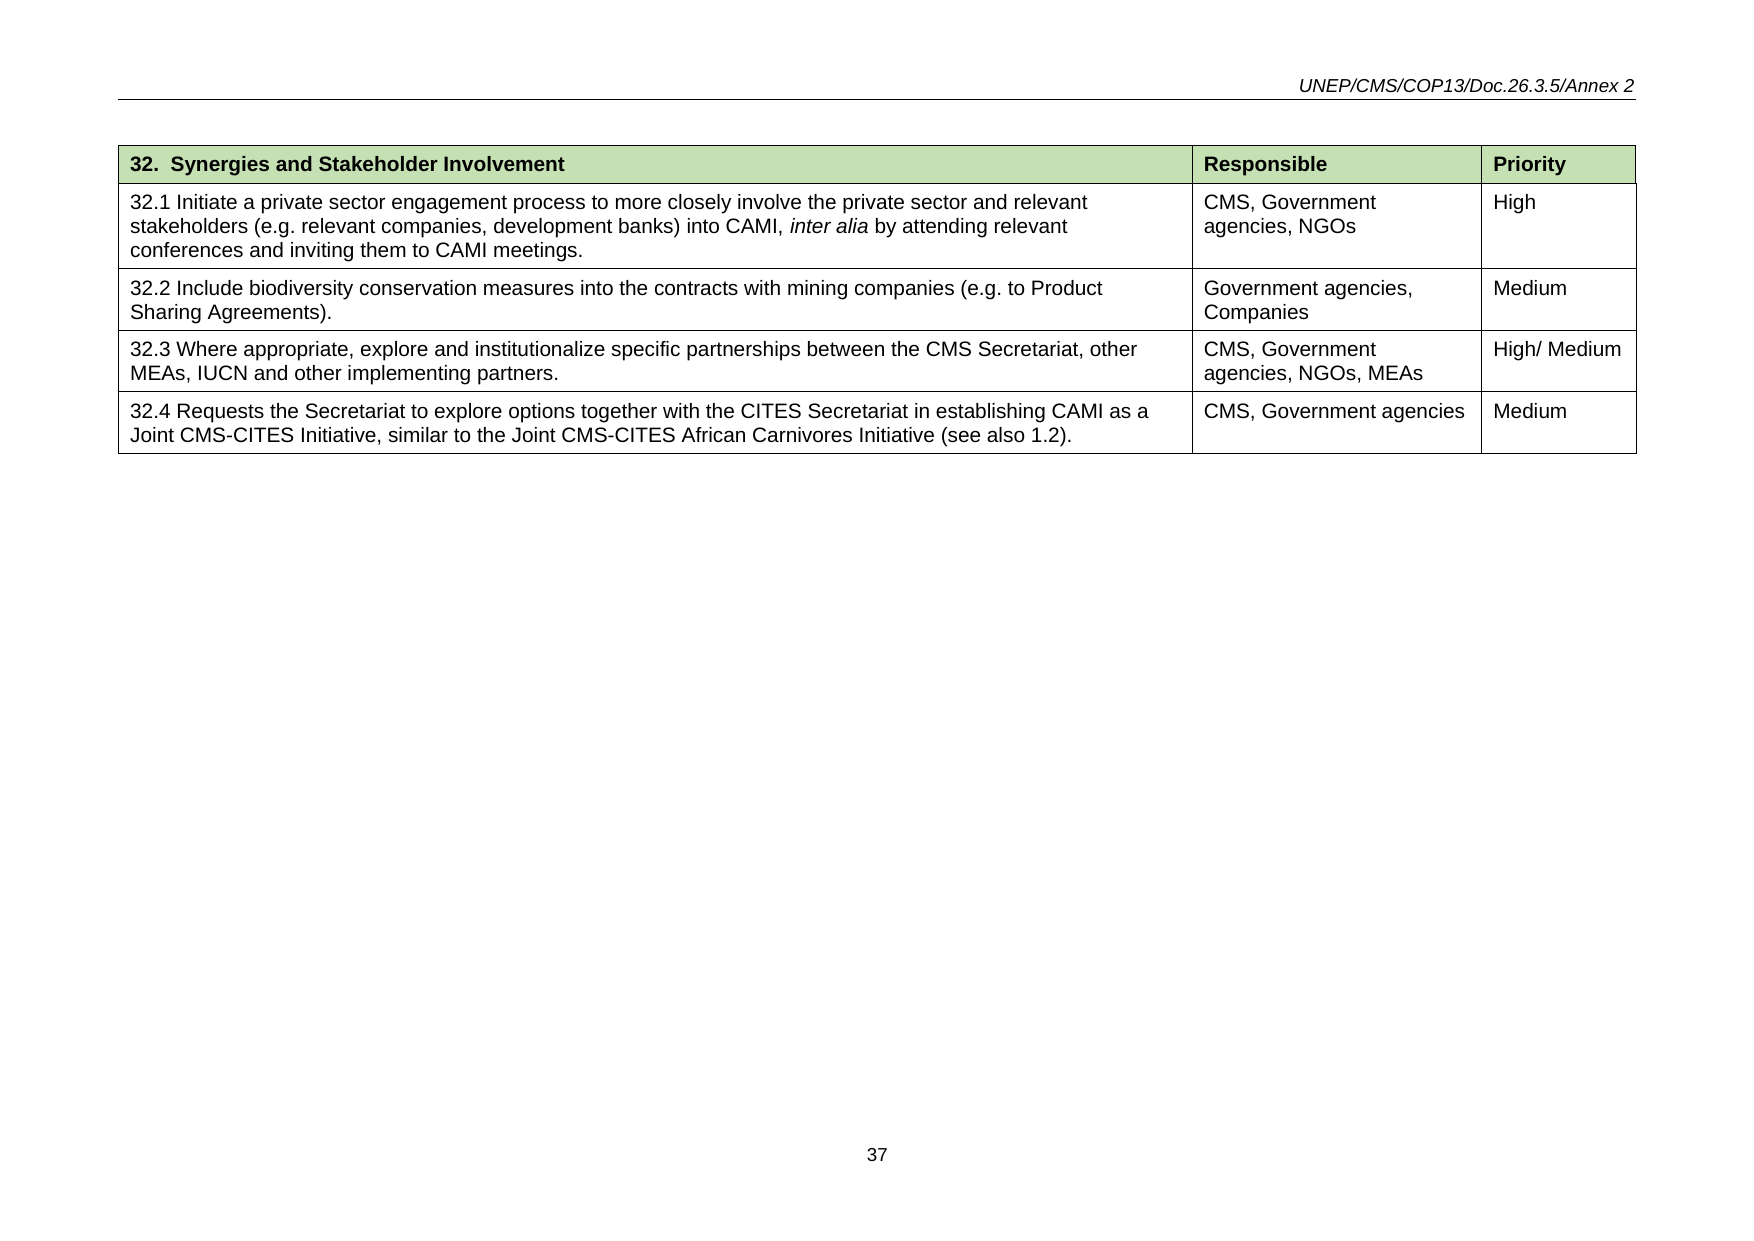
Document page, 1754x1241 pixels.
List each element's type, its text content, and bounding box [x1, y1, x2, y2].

table_header Responsible [1193, 146, 1481, 183]
table_cell CMS, Government agencies [1193, 392, 1481, 453]
table_cell 32.2 Include biodiversity conservation measures into the contracts with mining companies (e.g. to Product Sharing Agreements). [119, 269, 1192, 330]
table_cell CMS, Government agencies, NGOs, MEAs [1193, 331, 1481, 391]
table_cell 32.1 Initiate a private sector engagement process to more closely involve the private sector and relevant stakeholders (e.g. relevant companies, development banks) into CAMI, inter alia by attending relevant conferences and inviting them to CAMI meetings. [119, 184, 1192, 268]
table_cell Medium [1482, 269, 1636, 330]
table_cell Government agencies, Companies [1193, 269, 1481, 330]
table_cell CMS, Government agencies, NGOs [1193, 184, 1481, 268]
table_header 32. Synergies and Stakeholder Involvement [119, 146, 1192, 183]
table_cell High [1482, 184, 1636, 268]
table_header Priority [1482, 146, 1635, 183]
table_cell Medium [1482, 392, 1636, 453]
table_cell 32.3 Where appropriate, explore and institutionalize specific partnerships between the CMS Secretariat, other MEAs, IUCN and other implementing partners. [119, 331, 1192, 391]
table_cell High/ Medium [1482, 331, 1636, 391]
table_cell 32.4 Requests the Secretariat to explore options together with the CITES Secretariat in establishing CAMI as a Joint CMS-CITES Initiative, similar to the Joint CMS-CITES African Carnivores Initiative (see also 1.2). [119, 392, 1192, 453]
